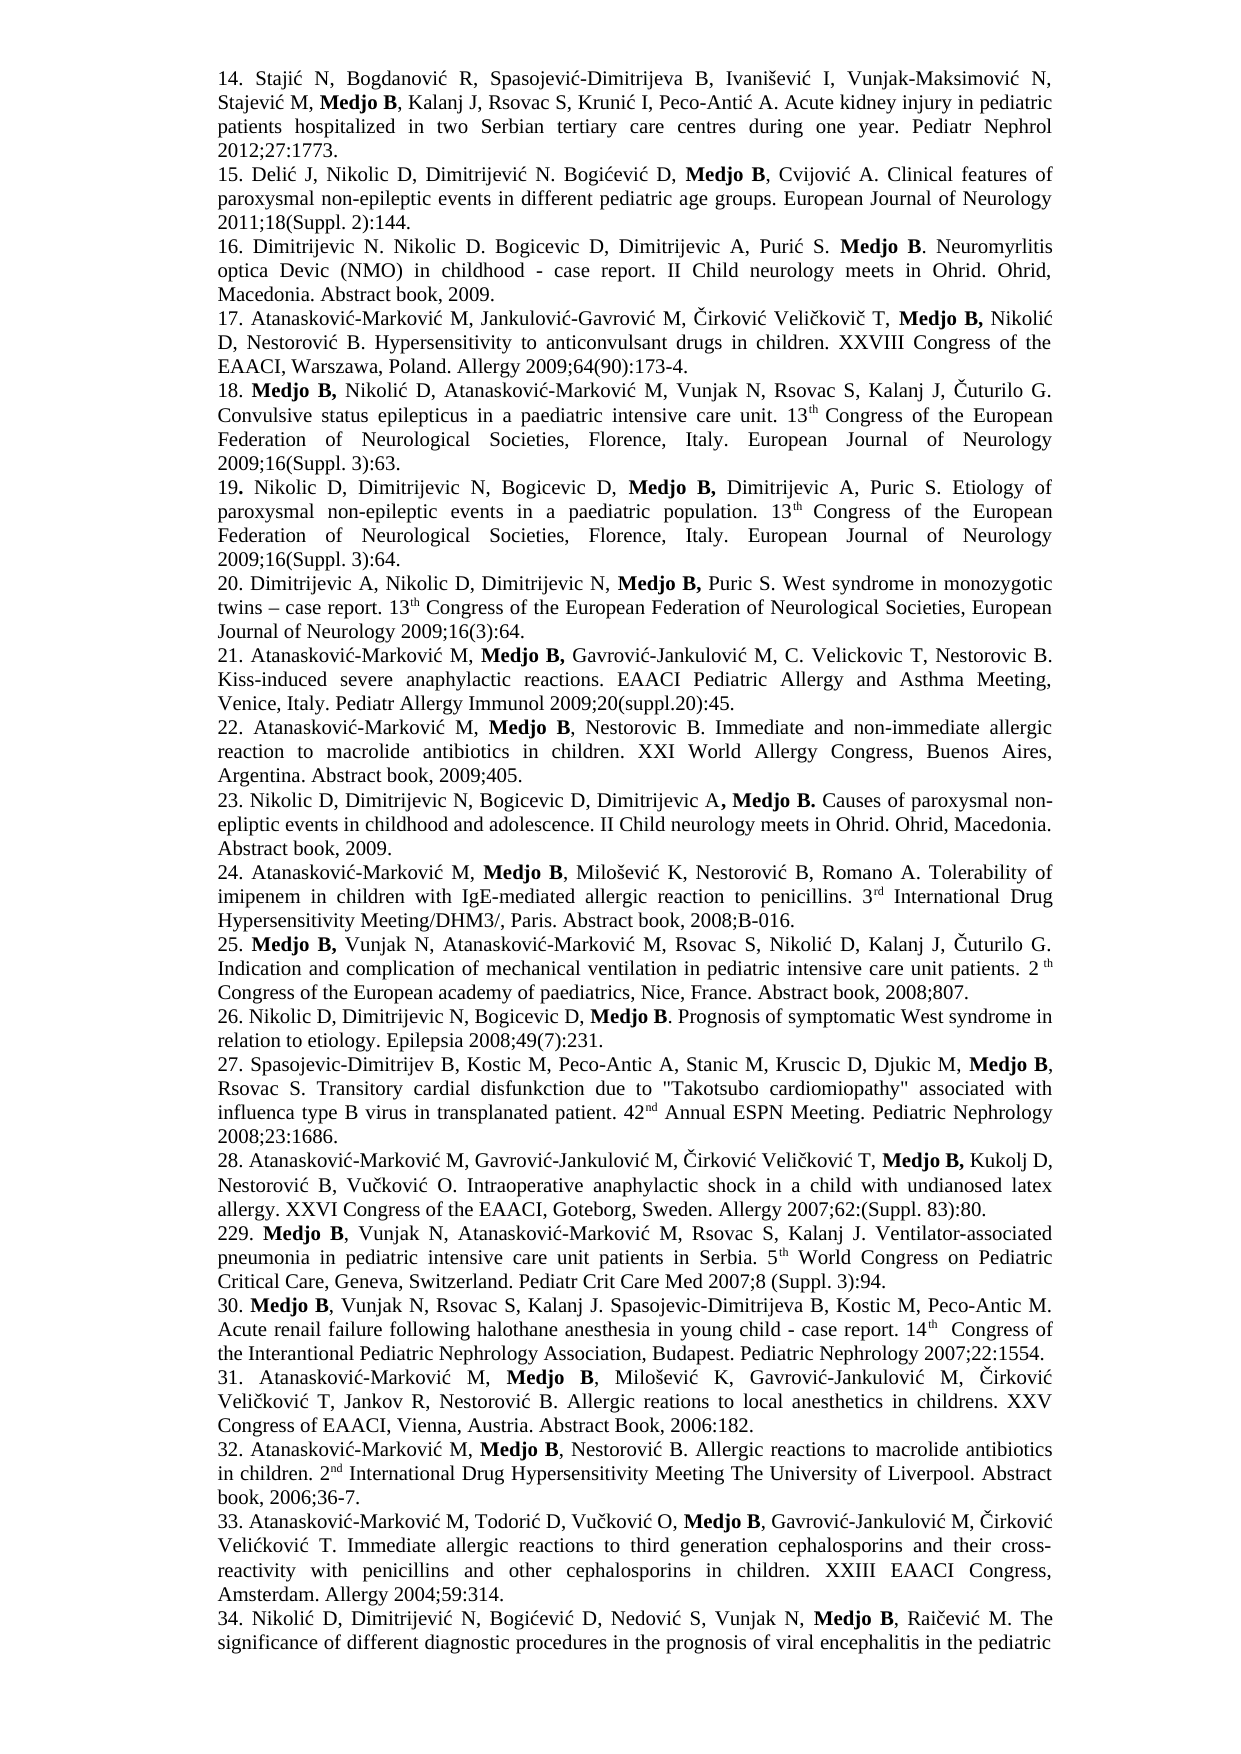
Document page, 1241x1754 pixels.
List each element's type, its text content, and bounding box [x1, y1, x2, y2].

text 33. Atanasković-Marković M, Todorić D, Vučković O, Medjo B, Gavrović-Jankulović M, Čirković Velićković T. Immediate allergic reactions to third generation cephalosporins and their cross-reactivity with penicillins and other cephalosporins in children. XXIII EAACI Congress, Amsterdam. Allergy 2004;59:314. [217, 1509, 1053, 1606]
text 30. Medjo B, Vunjak N, Rsovac S, Kalanj J. Spasojevic-Dimitrijeva B, Kostic M, Peco-Antic M. Acute renail failure following halothane anesthesia in young child - case report. 14th Congress of the Interantional Pediatric Nephrology Association, Budapest. Pediatric Nephrology 2007;22:1554. [217, 1293, 1053, 1365]
text 32. Atanasković-Marković M, Medjo B, Nestorović B. Allergic reactions to macrolide antibiotics in children. 2nd International Drug Hypersensitivity Meeting The University of Liverpool. Abstract book, 2006;36-7. [217, 1437, 1053, 1509]
text 21. Atanasković-Marković M, Medjo B, Gavrović-Jankulović M, C. Velickovic T, Nestorovic B. Kiss-induced severe anaphylactic reactions. EAACI Pediatric Allergy and Asthma Meeting, Venice, Italy. Pediatr Allergy Immunol 2009;20(suppl.20):45. [217, 643, 1053, 715]
text 15. Delić J, Nikolic D, Dimitrijević N. Bogićević D, Medjo B, Cvijović A. Clinical features of paroxysmal non-epileptic events in different pediatric age groups. European Journal of Neurology 2011;18(Suppl. 2):144. [217, 162, 1053, 234]
text 17. Atanasković-Marković M, Jankulović-Gavrović M, Čirković Veličkovič T, Medjo B, Nikolić D, Nestorović B. Hypersensitivity to anticonvulsant drugs in children. XXVIII Congress of the EAACI, Warszawa, Poland. Allergy 2009;64(90):173-4. [217, 306, 1053, 378]
text 23. Nikolic D, Dimitrijevic N, Bogicevic D, Dimitrijevic A, Medjo B. Causes of paroxysmal non-epliptic events in childhood and adolescence. II Child neurology meets in Ohrid. Ohrid, Macedonia. Abstract book, 2009. [217, 787, 1053, 860]
text 22. Atanasković-Marković M, Medjo B, Nestorovic B. Immediate and non-immediate allergic reaction to macrolide antibiotics in children. XXI World Allergy Congress, Buenos Aires, Argentina. Abstract book, 2009;405. [217, 715, 1053, 787]
text 14. Stajić N, Bogdanović R, Spasojević-Dimitrijeva B, Ivanišević I, Vunjak-Maksimović N, Stajević M, Medjo B, Kalanj J, Rsovac S, Krunić I, Peco-Antić A. Acute kidney injury in pediatric patients hospitalized in two Serbian tertiary care centres during one year. Pediatr Nephrol 2012;27:1773. [217, 66, 1053, 162]
text 20. Dimitrijevic A, Nikolic D, Dimitrijevic N, Medjo B, Puric S. West syndrome in monozygotic twins – case report. 13th Congress of the European Federation of Neurological Societies, European Journal of Neurology 2009;16(3):64. [217, 571, 1053, 643]
text 19. Nikolic D, Dimitrijevic N, Bogicevic D, Medjo B, Dimitrijevic A, Puric S. Etiology of paroxysmal non-epileptic events in a paediatric population. 13th Congress of the European Federation of Neurological Societies, Florence, Italy. European Journal of Neurology 2009;16(Suppl. 3):64. [217, 475, 1053, 571]
text 25. Medjo B, Vunjak N, Atanasković-Marković M, Rsovac S, Nikolić D, Kalanj J, Čuturilo G. Indication and complication of mechanical ventilation in pediatric intensive care unit patients. 2 th Congress of the European academy of paediatrics, Nice, France. Abstract book, 2008;807. [217, 932, 1053, 1004]
text 24. Atanasković-Marković M, Medjo B, Milošević K, Nestorović B, Romano A. Tolerability of imipenem in children with IgE-mediated allergic reaction to penicillins. 3rd International Drug Hypersensitivity Meeting/DHM3/, Paris. Abstract book, 2008;B-016. [217, 860, 1053, 932]
text 229. Medjo B, Vunjak N, Atanasković-Marković M, Rsovac S, Kalanj J. Ventilator-associated pneumonia in pediatric intensive care unit patients in Serbia. 5th World Congress on Pediatric Critical Care, Geneva, Switzerland. Pediatr Crit Care Med 2007;8 (Suppl. 3):94. [217, 1221, 1053, 1293]
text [217, 1606, 1053, 1654]
text 27. Spasojevic-Dimitrijev B, Kostic M, Peco-Antic A, Stanic M, Kruscic D, Djukic M, Medjo B, Rsovac S. Transitory cardial disfunkction due to "Takotsubo cardiomiopathy" associated with influenca type B virus in transplanated patient. 42nd Annual ESPN Meeting. Pediatric Nephrology 2008;23:1686. [217, 1052, 1053, 1148]
text 28. Atanasković-Marković M, Gavrović-Jankulović M, Čirković Veličković T, Medjo B, Kukolj D, Nestorović B, Vučković O. Intraoperative anaphylactic shock in a child with undianosed latex allergy. XXVI Congress of the EAACI, Goteborg, Sweden. Allergy 2007;62:(Suppl. 83):80. [217, 1148, 1053, 1221]
text 16. Dimitrijevic N. Nikolic D. Bogicevic D, Dimitrijevic A, Purić S. Medjo B. Neuromyrlitis optica Devic (NMO) in childhood - case report. II Child neurology meets in Ohrid. Ohrid, Macedonia. Abstract book, 2009. [217, 234, 1053, 306]
text 31. Atanasković-Marković M, Medjo B, Milošević K, Gavrović-Jankulović M, Čirković Veličković T, Jankov R, Nestorović B. Allergic reations to local anesthetics in childrens. XXV Congress of EAACI, Vienna, Austria. Abstract Book, 2006:182. [217, 1365, 1053, 1437]
text 26. Nikolic D, Dimitrijevic N, Bogicevic D, Medjo B. Prognosis of symptomatic West syndrome in relation to etiology. Epilepsia 2008;49(7):231. [217, 1004, 1053, 1052]
text 18. Medjo B, Nikolić D, Atanasković-Marković M, Vunjak N, Rsovac S, Kalanj J, Čuturilo G. Convulsive status epilepticus in a paediatric intensive care unit. 13th Congress of the European Federation of Neurological Societies, Florence, Italy. European Journal of Neurology 2009;16(Suppl. 3):63. [217, 378, 1053, 475]
